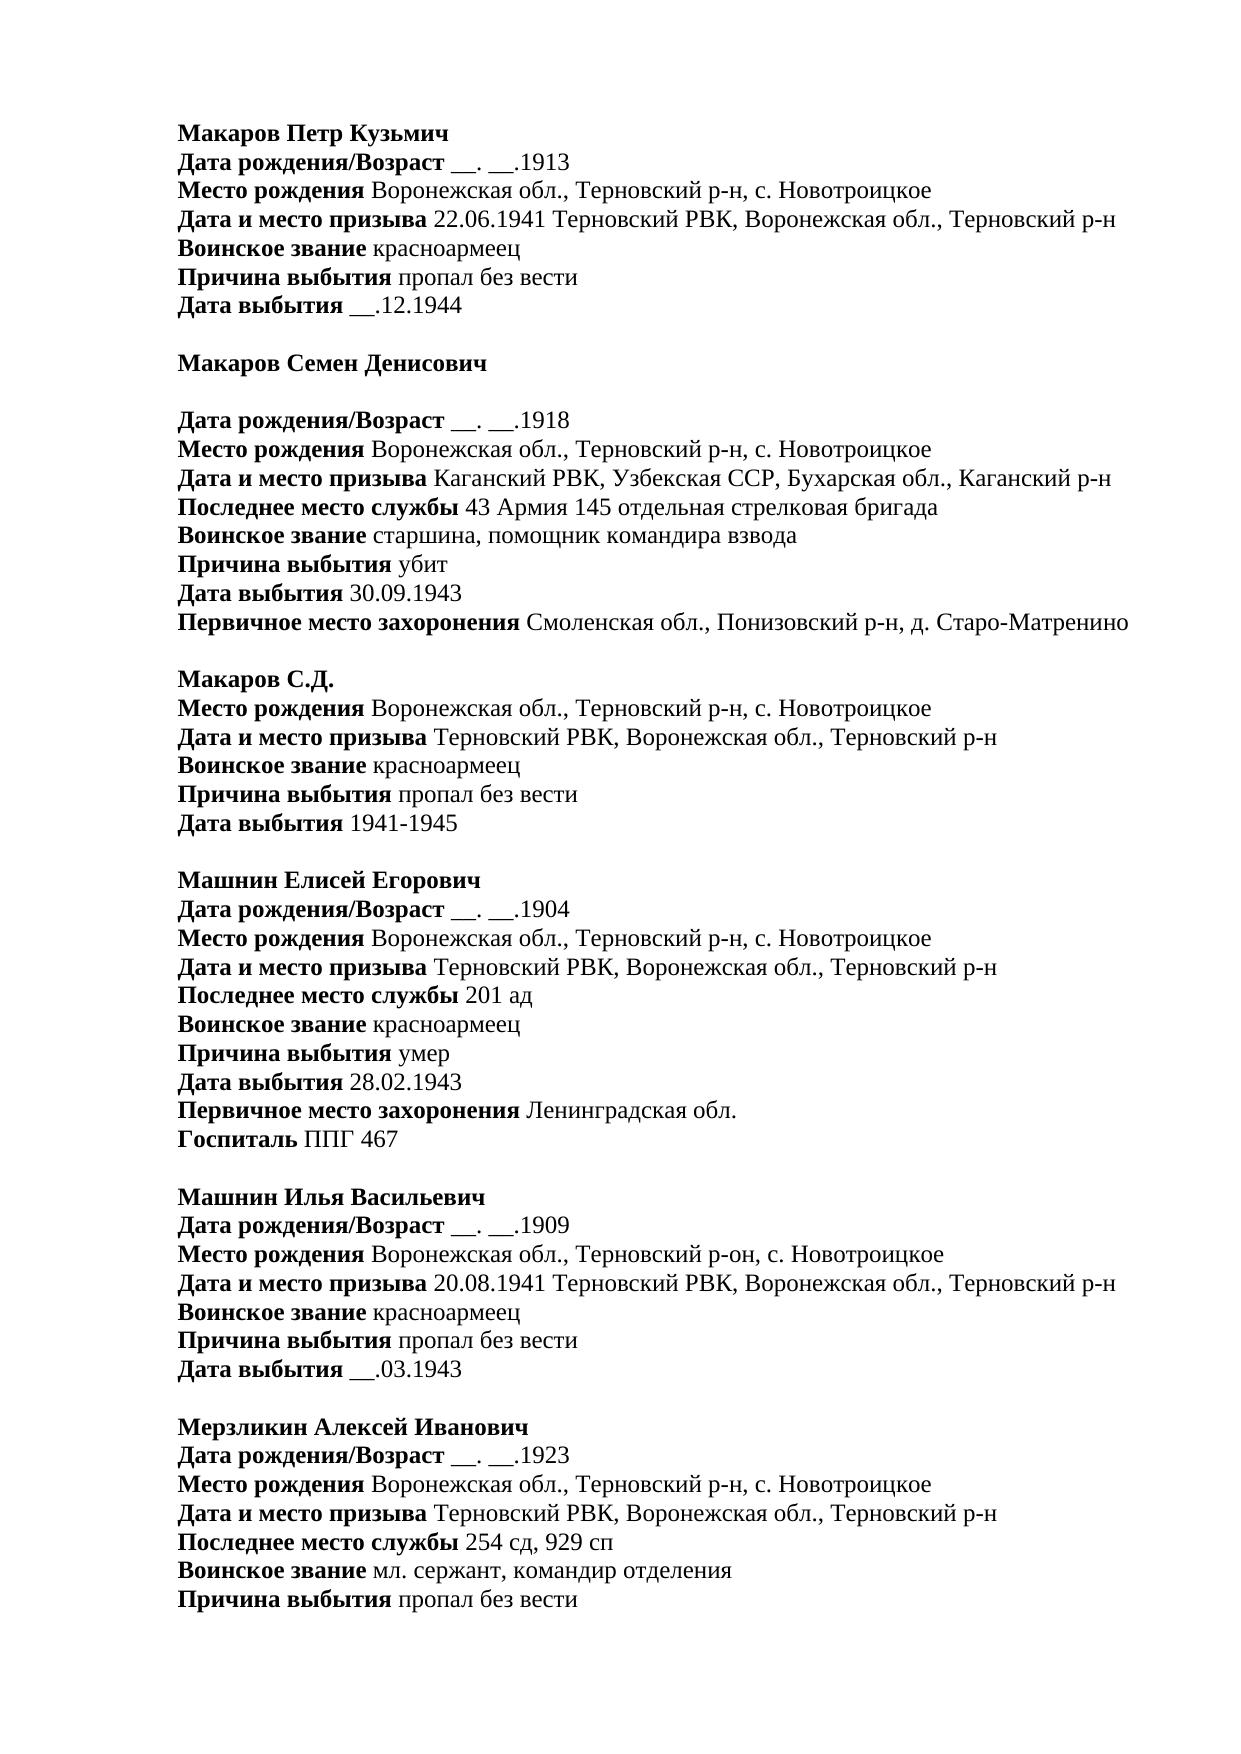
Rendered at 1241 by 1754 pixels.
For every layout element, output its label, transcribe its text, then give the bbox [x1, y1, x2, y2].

text Дата и место призыва Каганский РВК, Узбекская ССР, Бухарская обл., Каганский р-н [177, 463, 1152, 492]
text Дата выбытия 28.02.1943 [177, 1067, 1152, 1096]
text Дата и место призыва Терновский РВК, Воронежская обл., Терновский р-н [177, 1498, 1152, 1527]
text Воинское звание мл. сержант, командир отделения [177, 1556, 1152, 1584]
text Дата выбытия __.03.1943 [177, 1354, 1152, 1383]
text Причина выбытия пропал без вести [177, 779, 1152, 808]
text Последнее место службы 43 Армия 145 отдельная стрелковая бригада [177, 492, 1152, 521]
text Причина выбытия пропал без вести [177, 1584, 1152, 1613]
text Последнее место службы 201 ад [177, 981, 1152, 1009]
text Дата рождения/Возраст __. __.1909 [177, 1211, 1152, 1239]
text Причина выбытия пропал без вести [177, 262, 1152, 291]
text Место рождения Воронежская обл., Терновский р-н, с. Новотроицкое [177, 1469, 1152, 1498]
text Дата выбытия 30.09.1943 [177, 578, 1152, 607]
text Воинское звание красноармеец [177, 1297, 1152, 1326]
text Воинское звание старшина, помощник командира взвода [177, 521, 1152, 549]
text Первичное место захоронения Смоленская обл., Понизовский р-н, д. Старо-Матренино [177, 607, 1152, 636]
text Причина выбытия убит [177, 549, 1152, 578]
text Машнин Елисей Егорович [177, 866, 1152, 894]
text Дата рождения/Возраст __. __.1918 [177, 406, 1152, 434]
text Дата выбытия __.12.1944 [177, 291, 1152, 319]
text Госпиталь ППГ 467 [177, 1124, 1152, 1153]
text Последнее место службы 254 сд, 929 сп [177, 1527, 1152, 1556]
text Причина выбытия умер [177, 1038, 1152, 1067]
text Воинское звание красноармеец [177, 751, 1152, 779]
text Место рождения Воронежская обл., Терновский р-н, с. Новотроицкое [177, 434, 1152, 463]
text Дата и место призыва 20.08.1941 Терновский РВК, Воронежская обл., Терновский р-н [177, 1268, 1152, 1297]
text Машнин Илья Васильевич [177, 1182, 1152, 1211]
text Дата и место призыва Терновский РВК, Воронежская обл., Терновский р-н [177, 722, 1152, 751]
text Макаров Петр Кузьмич [177, 118, 1152, 147]
text Место рождения Воронежская обл., Терновский р-н, с. Новотроицкое [177, 693, 1152, 722]
text Воинское звание красноармеец [177, 1009, 1152, 1038]
text Причина выбытия пропал без вести [177, 1326, 1152, 1354]
text Место рождения Воронежская обл., Терновский р-н, с. Новотроицкое [177, 923, 1152, 952]
text Дата рождения/Возраст __. __.1913 [177, 147, 1152, 176]
text Воинское звание красноармеец [177, 233, 1152, 262]
text Место рождения Воронежская обл., Терновский р-он, с. Новотроицкое [177, 1239, 1152, 1268]
text Макаров Семен Денисович [177, 348, 1152, 377]
text Макаров С.Д. [177, 664, 1152, 693]
text Дата рождения/Возраст __. __.1904 [177, 894, 1152, 923]
text Дата и место призыва 22.06.1941 Терновский РВК, Воронежская обл., Терновский р-н [177, 204, 1152, 233]
text Первичное место захоронения Ленинградская обл. [177, 1096, 1152, 1124]
text Дата рождения/Возраст __. __.1923 [177, 1441, 1152, 1469]
text Мерзликин Алексей Иванович [177, 1412, 1152, 1441]
text Место рождения Воронежская обл., Терновский р-н, с. Новотроицкое [177, 176, 1152, 204]
text Дата выбытия 1941-1945 [177, 808, 1152, 837]
text Дата и место призыва Терновский РВК, Воронежская обл., Терновский р-н [177, 952, 1152, 981]
